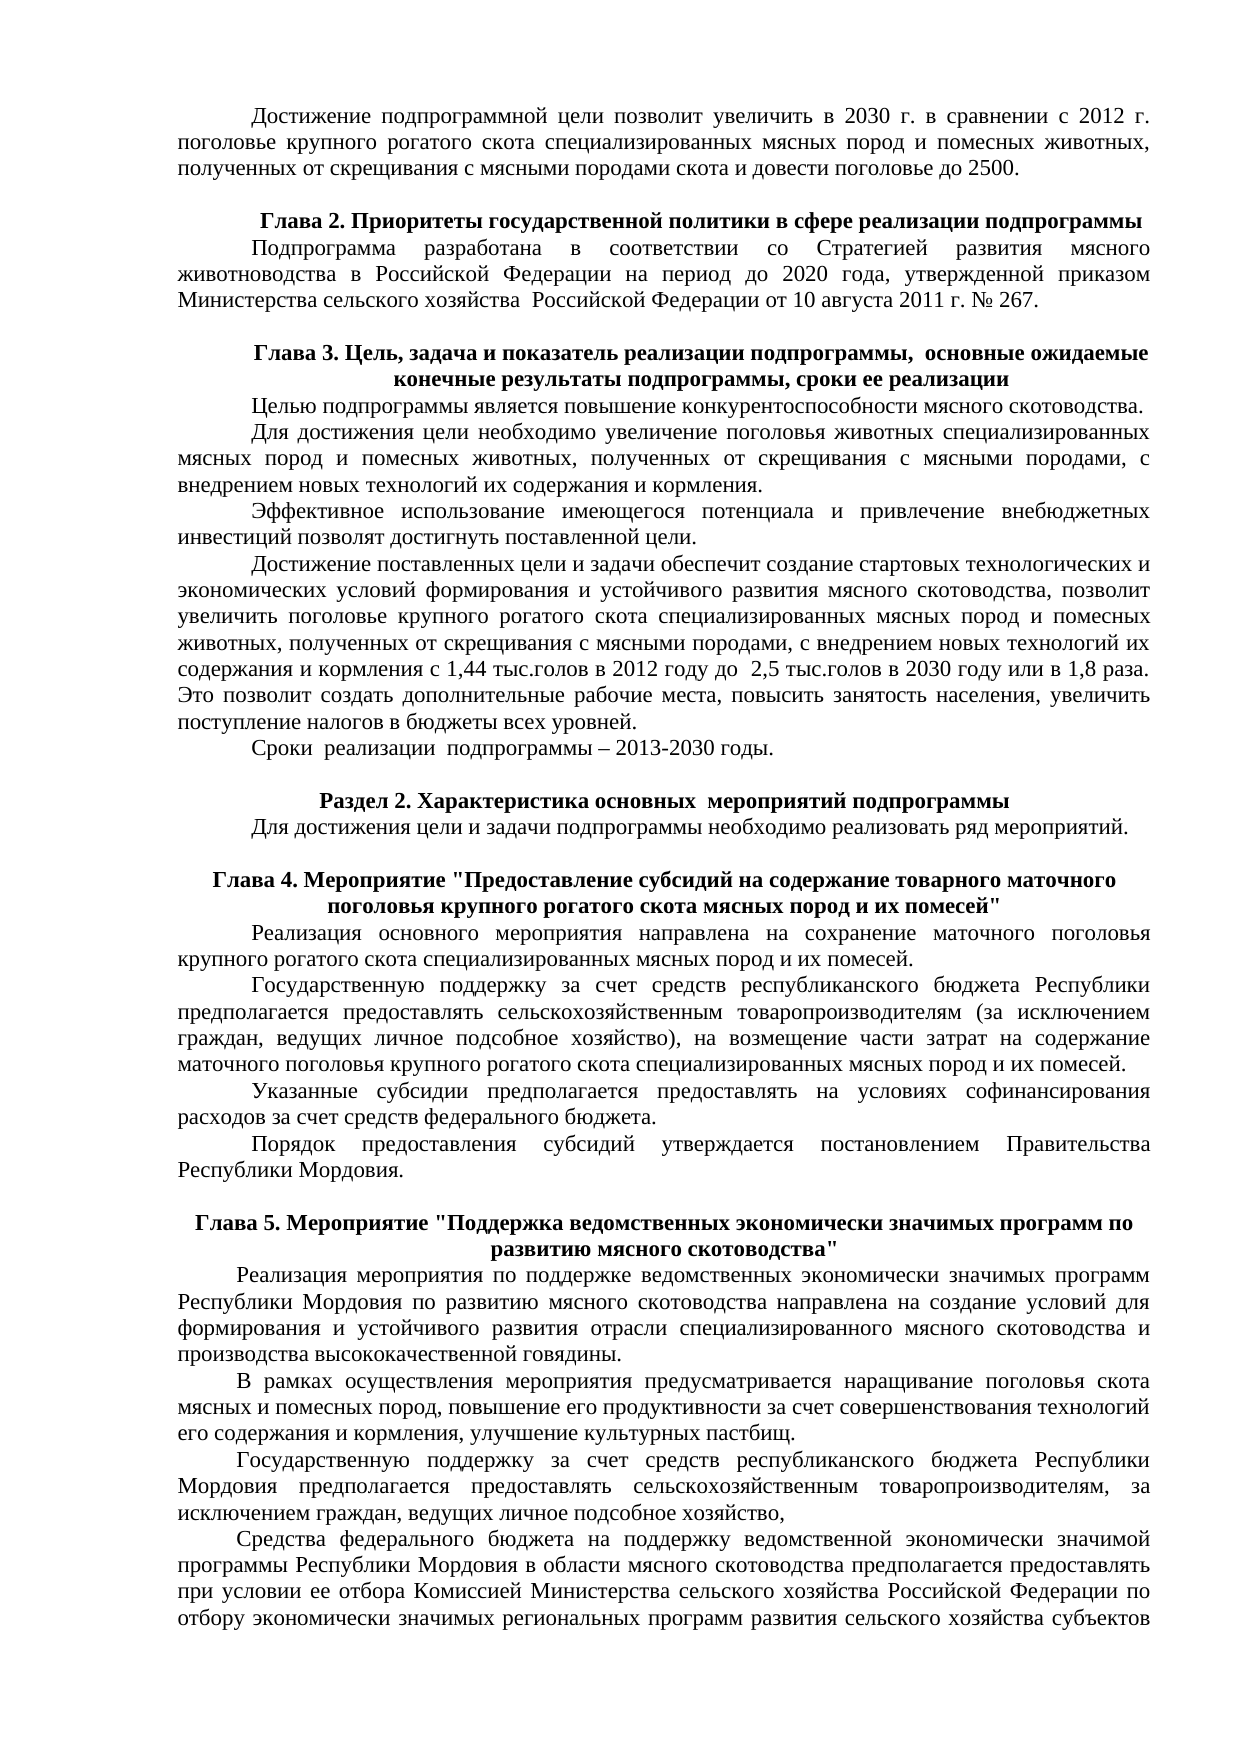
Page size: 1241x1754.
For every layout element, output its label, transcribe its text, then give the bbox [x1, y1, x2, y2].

text Государственную поддержку за счет средств республиканского бюджета Республики предполагается предоставлять сельскохозяйственным товаропроизводителям (за исключением граждан, ведущих личное подсобное хозяйство), на возмещение части затрат на содержание маточного поголовья крупного рогатого скота специализированных мясных пород и их помесей. [177, 971, 1152, 1077]
text Эффективное использование имеющегося потенциала и привлечение внебюджетных инвестиций позволят достигнуть поставленной цели. [177, 497, 1152, 550]
subtitle Глава 4. Мероприятие "Предоставление субсидий на содержание товарного маточного поголовья крупного рогатого скота мясных пород и их помесей" [177, 866, 1152, 919]
text Целью подпрограммы является повышение конкурентоспособности мясного скотоводства. [177, 392, 1152, 418]
text Достижение подпрограммной цели позволит увеличить в 2030 г. в сравнении с . поголовье крупного рогатого скота специализированных мясных пород и помесных животных, полученных от скрещивания с мясными породами скота и довести поголовье до 2500. [177, 102, 1152, 181]
text Для достижения цели и задачи подпрограммы необходимо реализовать ряд мероприятий. [177, 813, 1152, 840]
text В рамках осуществления мероприятия предусматривается наращивание поголовья скота мясных и помесных пород, повышение его продуктивности за счет совершенствования технологий его содержания и кормления, улучшение культурных пастбищ. [177, 1367, 1152, 1446]
text Порядок предоставления субсидий утверждается постановлением Правительства Республики Мордовия. [177, 1129, 1152, 1182]
text Сроки реализации подпрограммы – 2013-2030 годы. [177, 734, 1152, 761]
text Раздел 2. Характеристика основных мероприятий подпрограммы [177, 787, 1152, 813]
text Глава 2. Приоритеты государственной политики в сфере реализации подпрограммы [251, 207, 1152, 233]
subtitle Глава 5. Мероприятие "Поддержка ведомственных экономически значимых программ по развитию мясного скотоводства" [177, 1209, 1152, 1261]
text Достижение поставленных цели и задачи обеспечит создание стартовых технологических и экономических условий формирования и устойчивого развития мясного скотоводства, позволит увеличить поголовье крупного рогатого скота специализированных мясных пород и помесных животных, полученных от скрещивания с мясными породами, с внедрением новых технологий их содержания и кормления с 1,44 тыс.голов в 2012 году до 2,5 тыс.голов в 2030 году или в 1,8 раза. Это позволит создать дополнительные рабочие места, повысить занятость населения, увеличить поступление налогов в бюджеты всех уровней. [177, 550, 1152, 734]
text Глава 3. Цель, задача и показатель реализации подпрограммы, основные ожидаемые конечные результаты подпрограммы, сроки ее реализации [251, 339, 1152, 392]
text Указанные субсидии предполагается предоставлять на условиях софинансирования расходов за счет средств федерального бюджета. [177, 1077, 1152, 1129]
text Подпрограмма разработана в соответствии со Стратегией развития мясного животноводства в Российской Федерации на период до 2020 года, утвержденной приказом Министерства сельского хозяйства Российской Федерации от 10 августа . № 267. [177, 233, 1152, 313]
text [177, 1525, 1152, 1630]
text Государственную поддержку за счет средств республиканского бюджета Республики Мордовия предполагается предоставлять сельскохозяйственным товаропроизводителям, за исключением граждан, ведущих личное подсобное хозяйство, [177, 1446, 1152, 1525]
text Для достижения цели необходимо увеличение поголовья животных специализированных мясных пород и помесных животных, полученных от скрещивания с мясными породами, с внедрением новых технологий их содержания и кормления. [177, 418, 1152, 497]
text Реализация основного мероприятия направлена на сохранение маточного поголовья крупного рогатого скота специализированных мясных пород и их помесей. [177, 919, 1152, 971]
text Реализация мероприятия по поддержке ведомственных экономически значимых программ Республики Мордовия по развитию мясного скотоводства направлена на создание условий для формирования и устойчивого развития отрасли специализированного мясного скотоводства и производства высококачественной говядины. [177, 1261, 1152, 1367]
